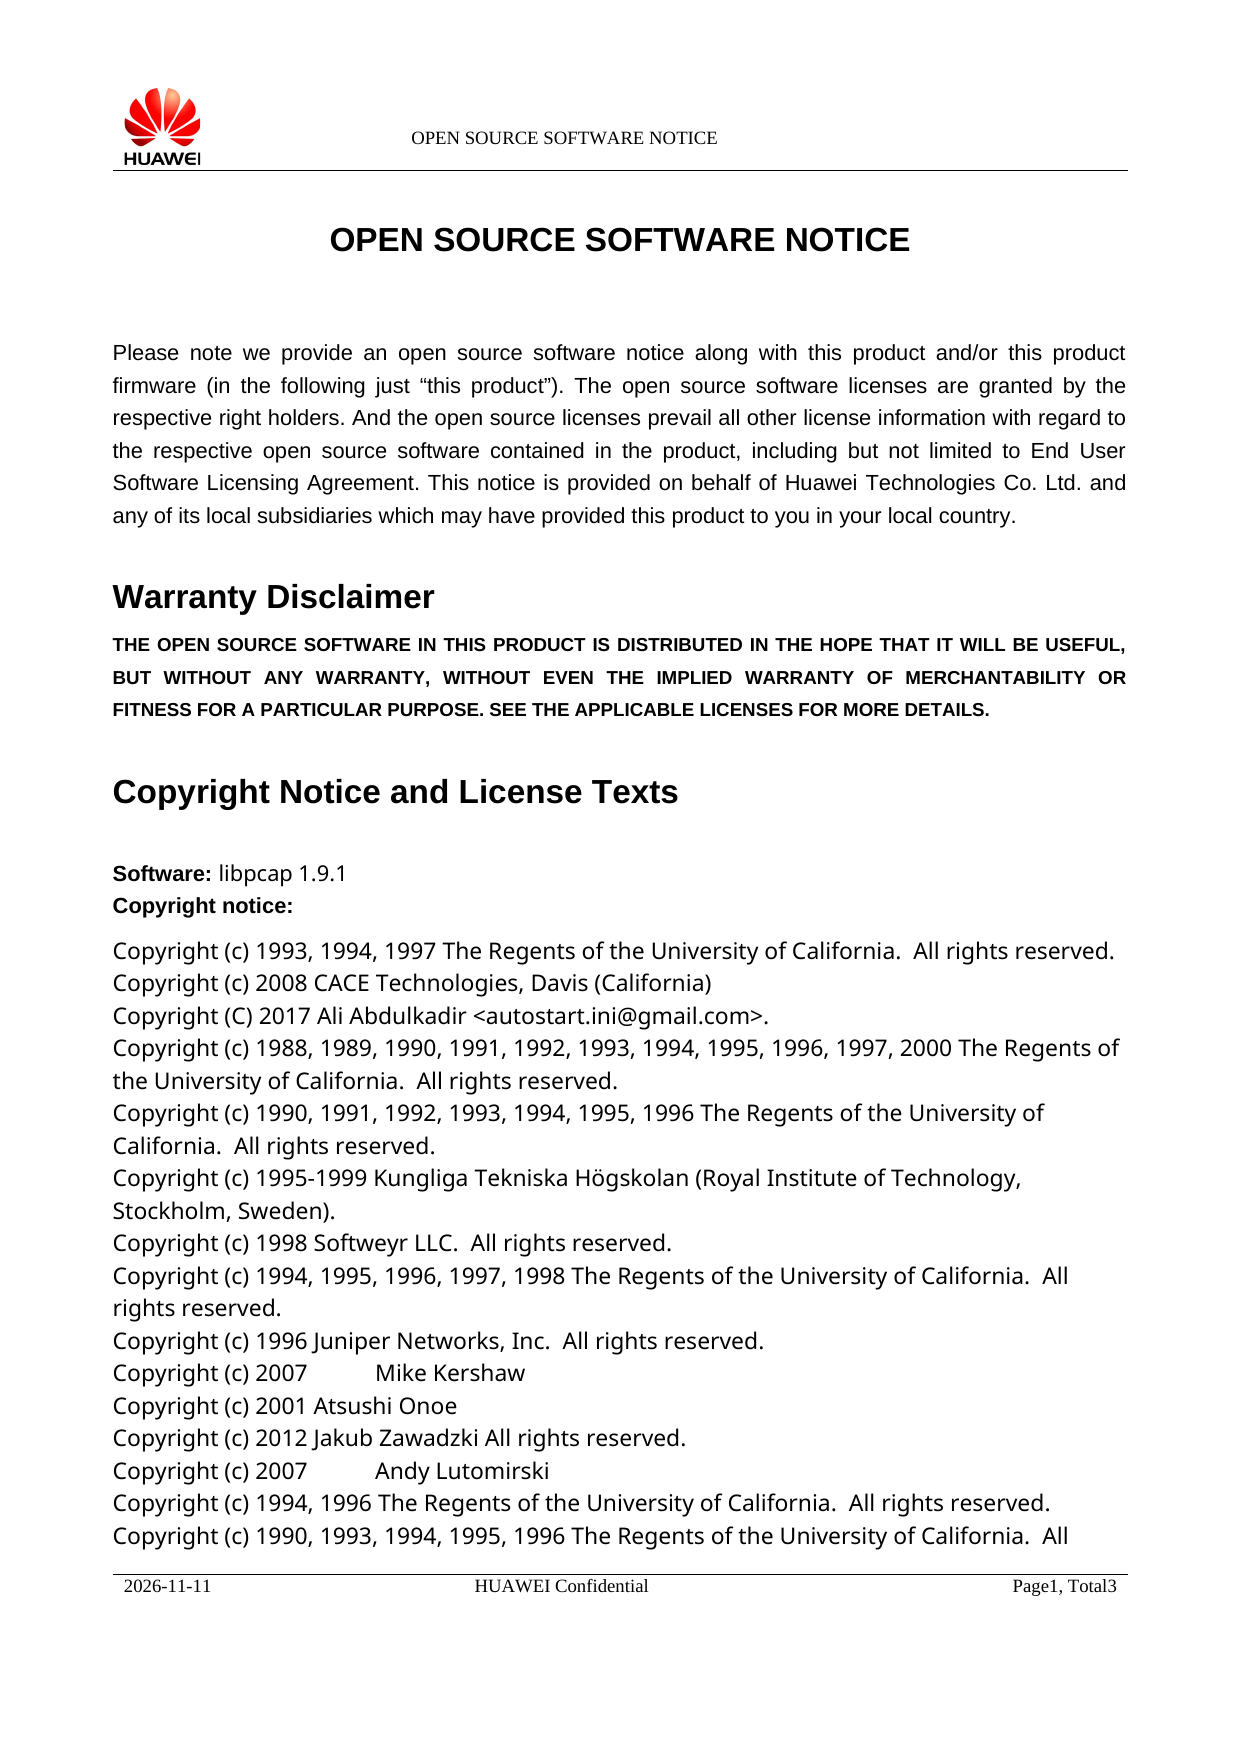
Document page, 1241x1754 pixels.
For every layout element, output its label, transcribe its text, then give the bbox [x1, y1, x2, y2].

text Warranty Disclaimer [112, 564, 1128, 629]
title Software: libpcap 1.9.1 [112, 856, 1128, 889]
picture [124, 88, 201, 165]
text Copyright notice: [112, 889, 1128, 921]
text Copyright Notice and License Texts [112, 759, 1128, 824]
text Please note we provide an open source software notice along with this product and/or this product firmware (in the following just “this product”). The open source software licenses are granted by the respective right holders. And the open source licenses prevail all other license information with regard to the respective open source software contained in the product, including but not limited to End User Software Licensing Agreement. This notice is provided on behalf of Huawei Technologies Co. Ltd. and any of its local subsidiaries which may have provided this product to you in your local country. [112, 336, 1128, 531]
text OPEN SOURCE SOFTWARE NOTICE [112, 206, 1128, 271]
text The open source software in this product is distributed in the hope that it will be useful, but WITHOUT ANY WARRANTY, without even the implied warranty of MERCHANTABILITY or FITNESS FOR A PARTICULAR PURPOSE. See the applicable licenses for more details. [112, 629, 1128, 726]
